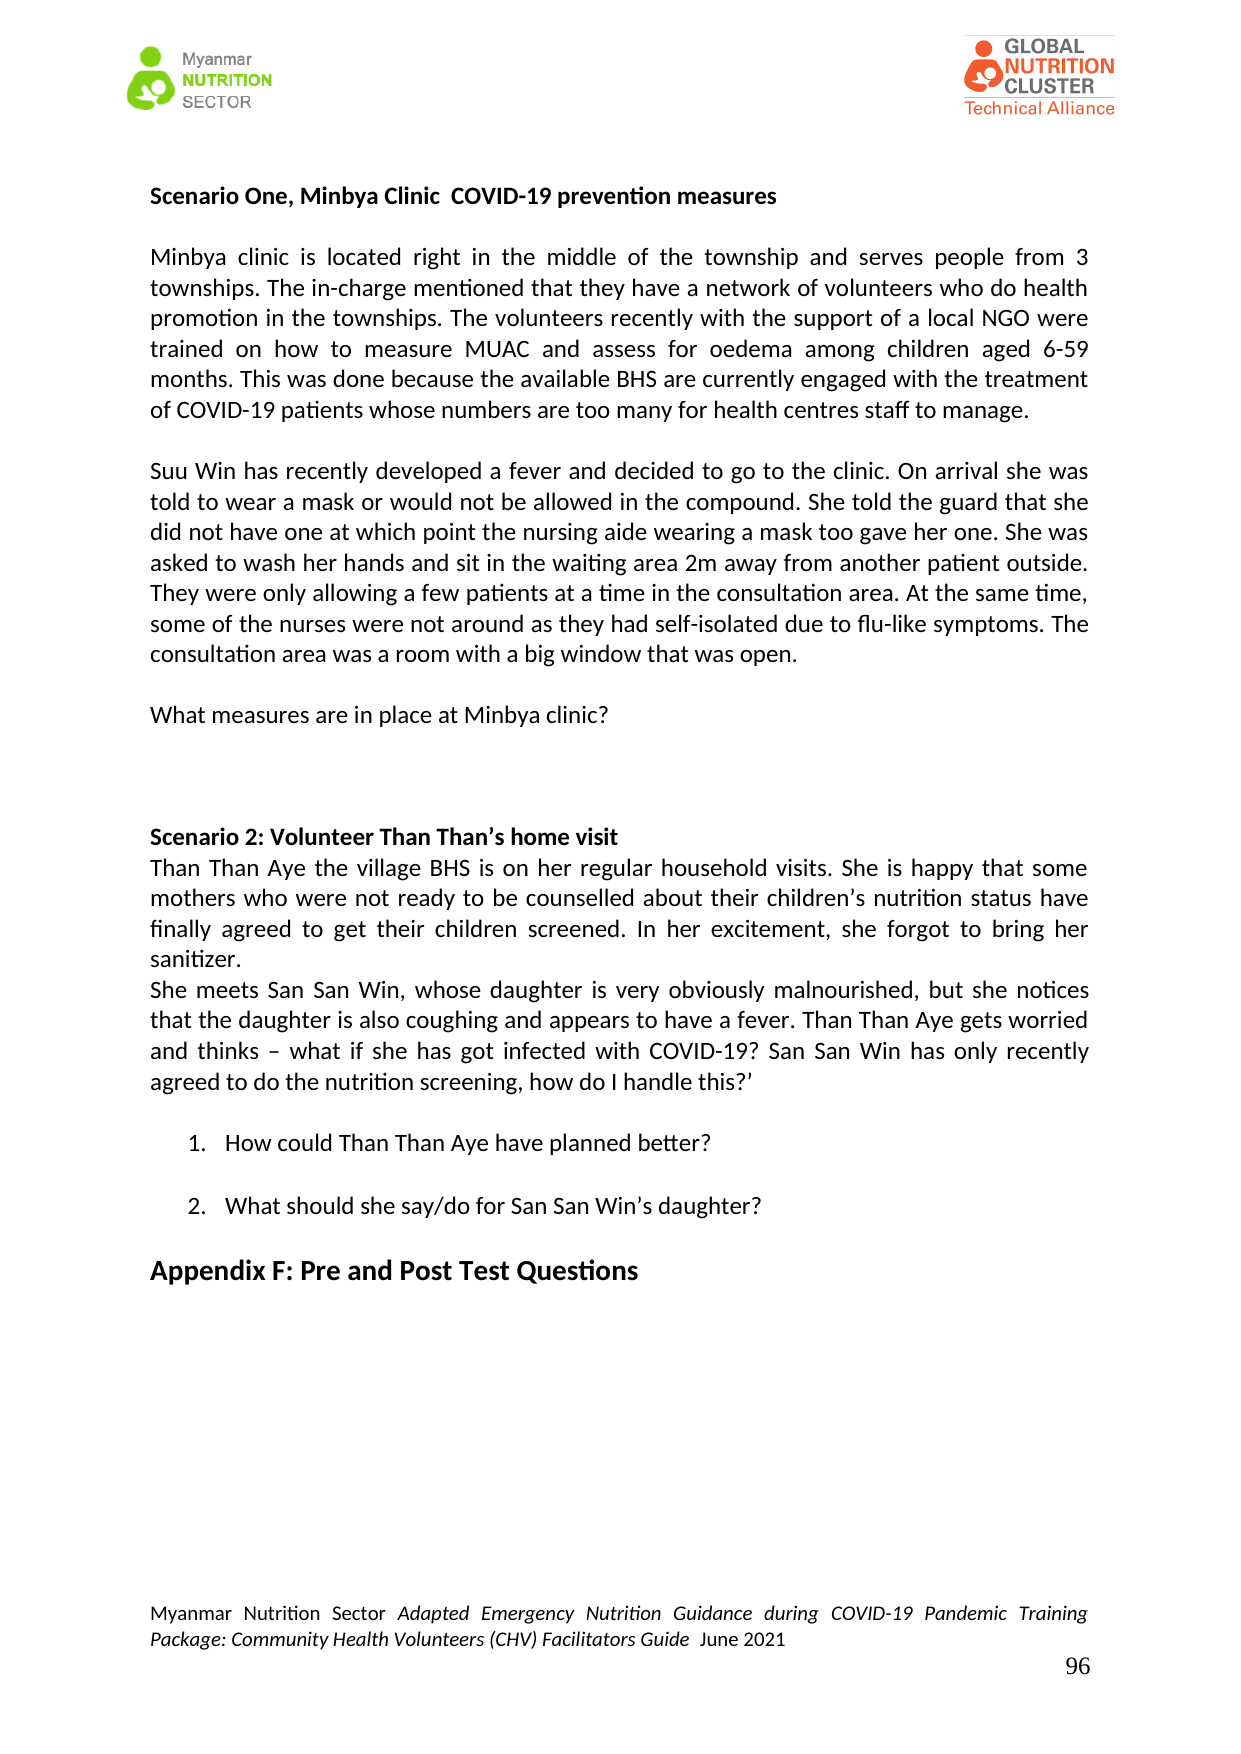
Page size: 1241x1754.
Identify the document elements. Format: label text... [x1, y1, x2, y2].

text Minbya clinic is located right in the middle of the township and serves people from 3 townships. The in-charge mentioned that they have a network of volunteers who do health promotion in the townships. The volunteers recently with the support of a local NGO were trained on how to measure MUAC and assess for oedema among children aged 6-59 months. This was done because the available BHS are currently engaged with the treatment of COVID-19 patients whose numbers are too many for health centres staff to manage. [150, 242, 1090, 425]
text Than Than Aye the village BHS is on her regular household visits. She is happy that some mothers who were not ready to be counselled about their children’s nutrition status have finally agreed to get their children screened. In her excitement, she forgot to bring her sanitizer. [150, 852, 1090, 974]
text Suu Win has recently developed a fever and decided to go to the clinic. On arrival she was told to wear a mask or would not be allowed in the compound. She told the guard that she did not have one at which point the nursing aide wearing a mask too gave her one. She was asked to wash her hands and sit in the waiting area 2m away from another patient outside. They were only allowing a few patients at a time in the consultation area. At the same time, some of the nurses were not around as they had self-isolated due to flu-like symptoms. The consultation area was a room with a big window that was open. [150, 455, 1090, 669]
text She meets San San Win, whose daughter is very obviously malnourished, but she notices that the daughter is also coughing and appears to have a fever. Than Than Aye gets worried and thinks – what if she has got infected with COVID-19? San San Win has only recently agreed to do the nutrition screening, how do I handle this?’ [150, 974, 1090, 1096]
text What measures are in place at Minbya clinic? [150, 699, 1090, 730]
picture [109, 35, 299, 134]
subtitle Appendix F: Pre and Post Test Questions [150, 1252, 1090, 1288]
picture [964, 35, 1115, 119]
list What should she say/do for San San Win’s daughter? [187, 1190, 1090, 1221]
text Scenario 2: Volunteer Than Than’s home visit [150, 821, 1090, 852]
list How could Than Than Aye have planned better? [187, 1127, 1090, 1157]
text Scenario One, Minbya Clinic COVID-19 prevention measures [150, 181, 1090, 211]
